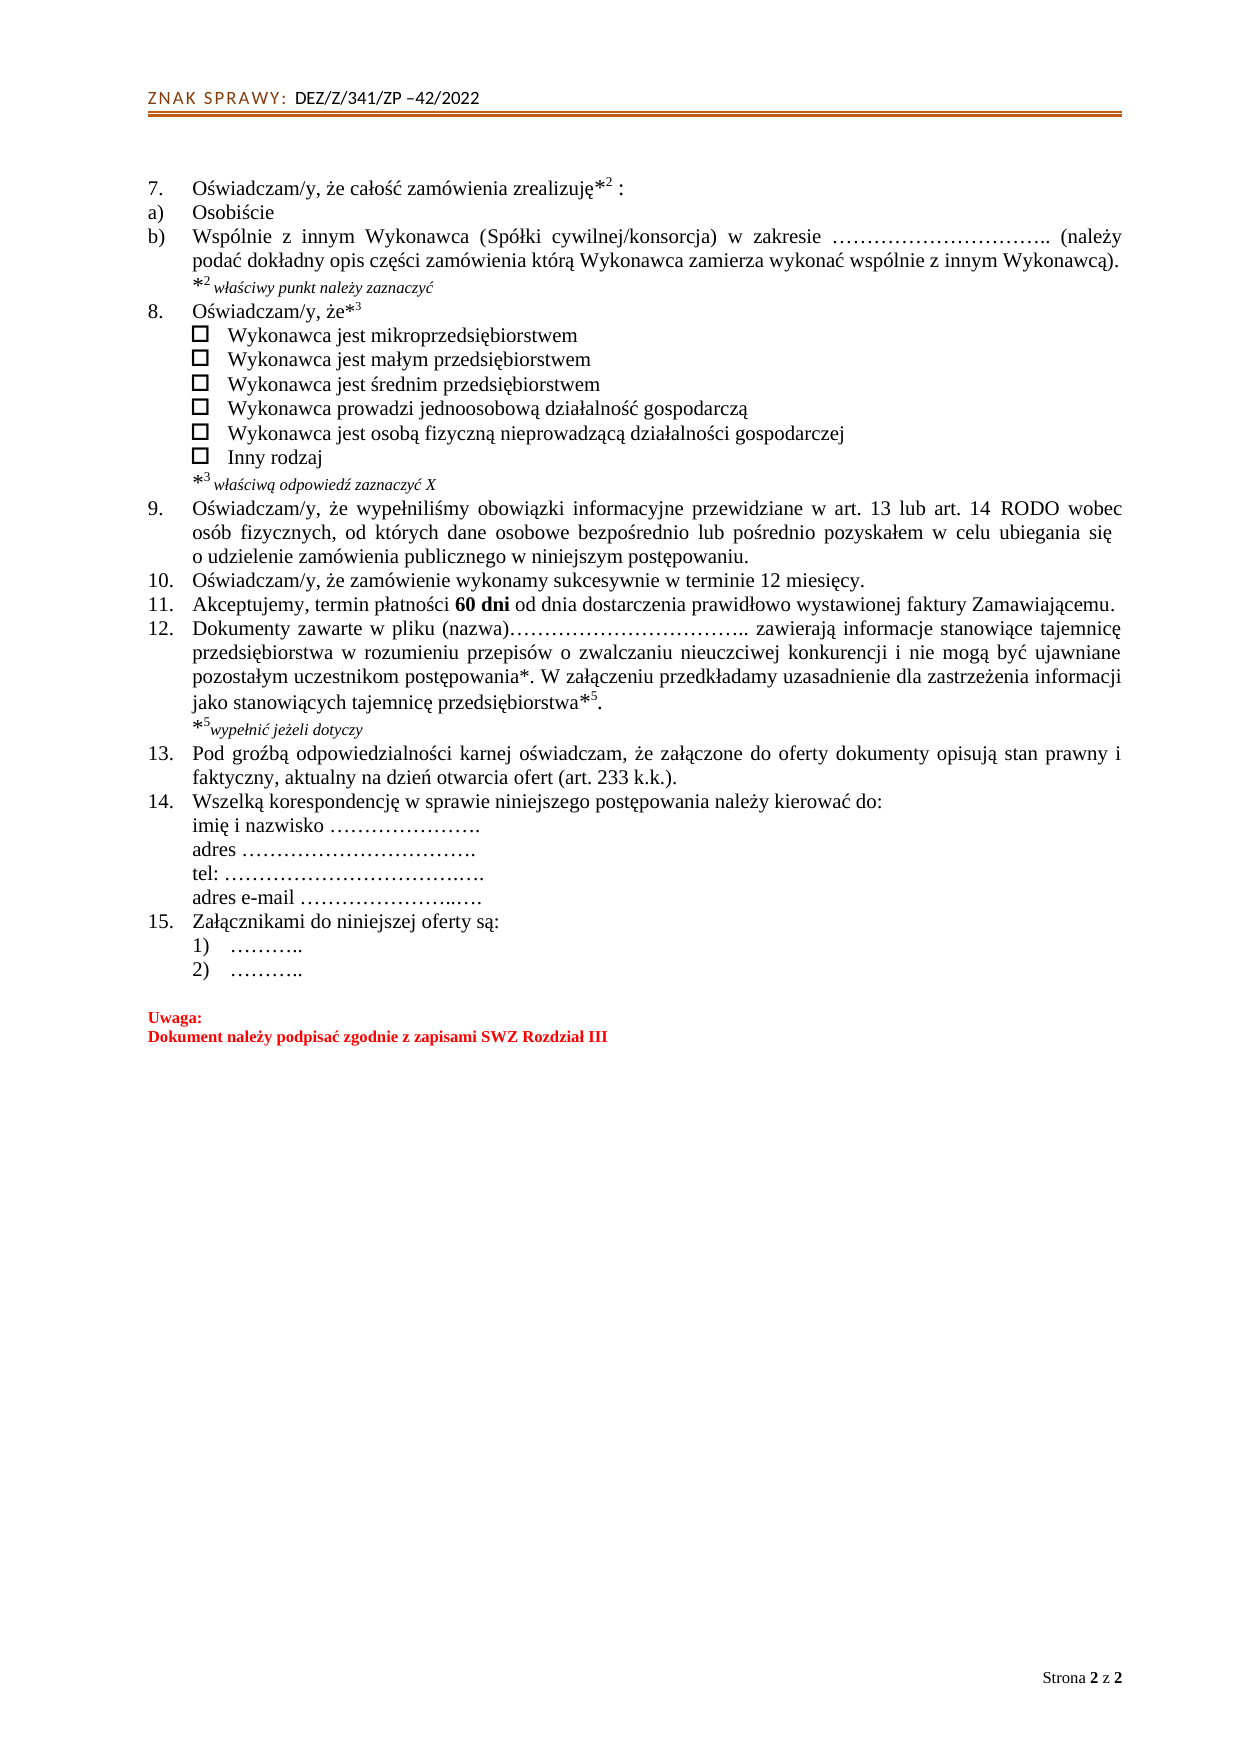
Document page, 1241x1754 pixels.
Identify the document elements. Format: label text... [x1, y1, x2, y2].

text tel: …………………………….…. [192, 861, 1122, 885]
list Inny rodzaj [190, 445, 1122, 469]
list Osobiście [148, 200, 1122, 224]
list Oświadczam/y, że*3 [148, 299, 1122, 323]
list Wszelką korespondencję w sprawie niniejszego postępowania należy kierować do: [148, 789, 1122, 813]
list *3 właściwą odpowiedź zaznaczyć X [192, 469, 1122, 496]
text imię i nazwisko …………………. [192, 813, 1122, 837]
text *5wypełnić jeżeli dotyczy [192, 714, 1122, 741]
list Wykonawca jest średnim przedsiębiorstwem [190, 372, 1122, 396]
list Załącznikami do niniejszej oferty są: [148, 909, 1122, 933]
list Oświadczam/y, że całość zamówienia zrealizuję*2 : [148, 174, 1122, 200]
list Pod groźbą odpowiedzialności karnej oświadczam, że załączone do oferty dokumenty opisują stan prawny i faktyczny, aktualny na dzień otwarcia ofert (art. 233 k.k.). [148, 741, 1122, 789]
list Wykonawca jest małym przedsiębiorstwem [190, 347, 1122, 372]
list Akceptujemy, termin płatności 60 dni od dnia dostarczenia prawidłowo wystawionej faktury Zamawiającemu. [148, 592, 1122, 616]
text adres ……………………………. [192, 837, 1122, 861]
list Dokumenty zawarte w pliku (nazwa)…………………………….. zawierają informacje stanowiące tajemnicę przedsiębiorstwa w rozumieniu przepisów o zwalczaniu nieuczciwej konkurencji i nie mogą być ujawniane pozostałym uczestnikom postępowania*. W załączeniu przedkładamy uzasadnienie dla zastrzeżenia informacji jako stanowiących tajemnicę przedsiębiorstwa*5. [148, 616, 1122, 714]
list ……….. [192, 933, 1122, 957]
text *2 właściwy punkt należy zaznaczyć [192, 272, 1122, 299]
list Oświadczam/y, że zamówienie wykonamy sukcesywnie w terminie 12 miesięcy. [148, 568, 1122, 592]
list Oświadczam/y, że wypełniliśmy obowiązki informacyjne przewidziane w art. 13 lub art. 14 RODO wobec osób fizycznych, od których dane osobowe bezpośrednio lub pośrednio pozyskałem w celu ubiegania się o udzielenie zamówienia publicznego w niniejszym postępowaniu. [148, 496, 1122, 568]
text Dokument należy podpisać zgodnie z zapisami SWZ Rozdział III [148, 1027, 1122, 1046]
list Wykonawca jest mikroprzedsiębiorstwem [190, 323, 1122, 347]
list ……….. [192, 957, 1122, 981]
list Wykonawca jest osobą fizyczną nieprowadzącą działalności gospodarczej [190, 420, 1122, 445]
text Uwaga: [148, 1008, 1122, 1027]
text adres e-mail …………………..…. [192, 885, 1122, 909]
list Wspólnie z innym Wykonawca (Spółki cywilnej/konsorcja) w zakresie ………………………….. (należy podać dokładny opis części zamówienia którą Wykonawca zamierza wykonać wspólnie z innym Wykonawcą). [148, 224, 1122, 272]
list Wykonawca prowadzi jednoosobową działalność gospodarczą [190, 396, 1122, 420]
